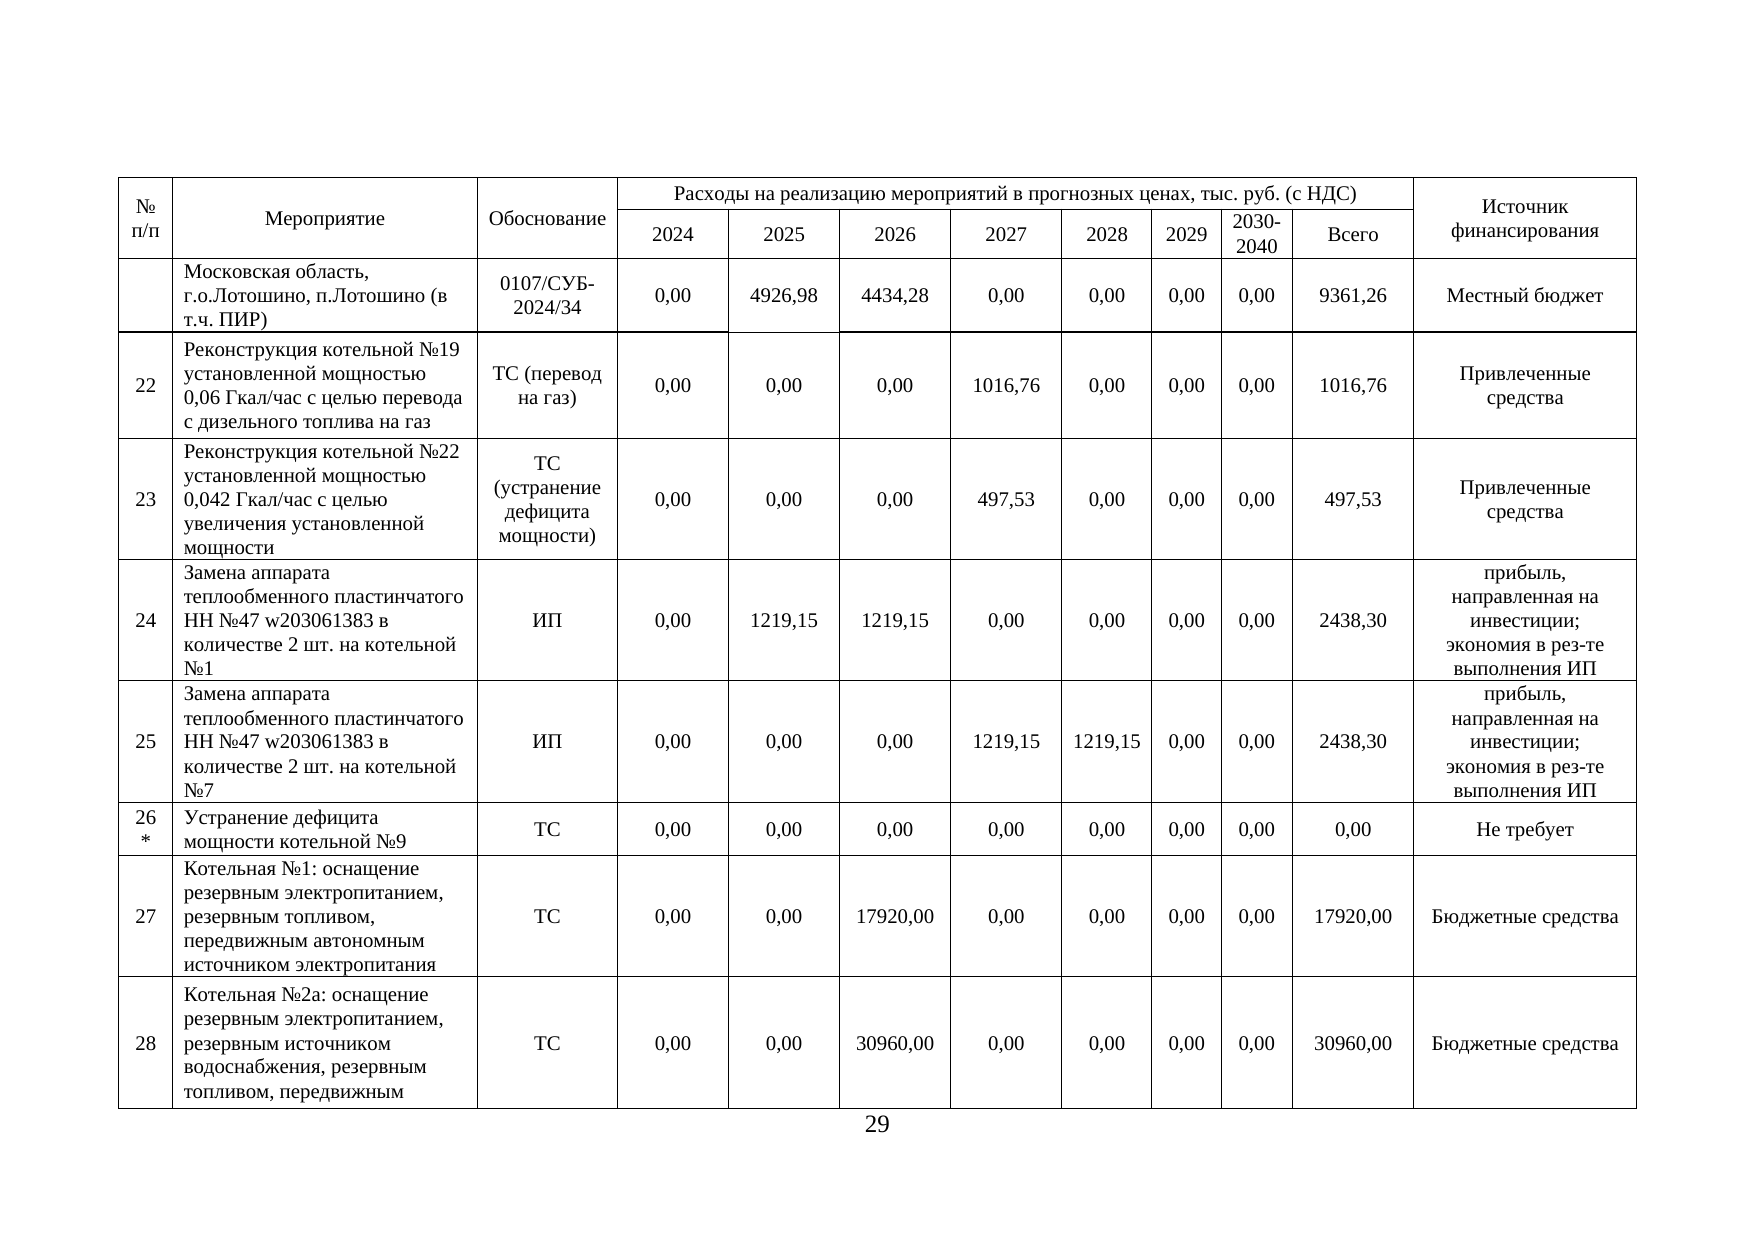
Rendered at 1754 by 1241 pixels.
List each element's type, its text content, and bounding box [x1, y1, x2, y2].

table_cell 0,00 [951, 259, 1061, 331]
table_cell № 0107/СУБ-2024/34 [478, 259, 617, 331]
table_cell 0,00 [618, 856, 728, 976]
table_cell 0,00 [729, 803, 839, 855]
table_cell 0,00 [1222, 439, 1292, 559]
table_cell 0,00 [1222, 560, 1292, 680]
table_cell 23 [119, 439, 172, 559]
table_cell 0,00 [1222, 856, 1292, 976]
table_cell Всего [1293, 210, 1413, 258]
table_cell 2025 [729, 210, 839, 258]
table_cell 1219,15 [840, 560, 950, 680]
table_cell Местный бюджет [1414, 259, 1636, 331]
table_cell ИП [478, 681, 617, 802]
table_cell прибыль, направленная на инвестиции; экономия в рез-те выполнения ИП [1414, 681, 1636, 802]
table_cell ТС [478, 856, 617, 976]
table_header № п/п [119, 178, 172, 258]
table_cell 30960,00 [840, 977, 950, 1108]
table_cell Бюджетные средства [1414, 856, 1636, 976]
table_cell 0,00 [1062, 333, 1151, 438]
table_cell 0,00 [729, 977, 839, 1108]
table_cell Замена аппарата теплообменного пластинчатого НН №47 w203061383 в количестве 2 шт. на котельной №7 [173, 681, 477, 802]
table_cell 2024 [618, 210, 728, 258]
table_cell 0,00 [729, 333, 839, 438]
table_cell 0,00 [840, 803, 950, 855]
table_cell 0,00 [1152, 681, 1221, 802]
table_cell 0,00 [1152, 439, 1221, 559]
table_cell 0,00 [951, 977, 1061, 1108]
table_cell ТС [478, 977, 617, 1108]
table_cell 0,00 [1152, 259, 1221, 331]
table_cell 2438,30 [1293, 681, 1413, 802]
table_cell 0,00 [840, 333, 950, 438]
table_cell 0,00 [1222, 259, 1292, 331]
table_cell 30960,00 [1293, 977, 1413, 1108]
table_cell Бюджетные средства [1414, 977, 1636, 1108]
table_cell 2029 [1152, 210, 1221, 258]
table_cell 17920,00 [840, 856, 950, 976]
table_cell 21 [119, 259, 172, 331]
table_cell 0,00 [618, 560, 728, 680]
table_cell Устранение дефицита мощности котельной №9 [173, 803, 477, 855]
table_cell 0,00 [1062, 560, 1151, 680]
table_cell 0,00 [951, 803, 1061, 855]
table_header Мероприятие [173, 178, 477, 258]
table_cell 0,00 [1062, 977, 1151, 1108]
table_cell Реконструкция котельной №19 установленной мощностью 0,06 Гкал/час с целью перевода с дизельного топлива на газ [173, 333, 477, 438]
table_cell ИП [478, 560, 617, 680]
table_cell 0,00 [840, 681, 950, 802]
table_cell 1219,15 [729, 560, 839, 680]
table_cell 0,00 [729, 681, 839, 802]
table_cell 2026 [840, 210, 950, 258]
table_cell 0,00 [1152, 856, 1221, 976]
table_cell 497,53 [1293, 439, 1413, 559]
table_cell Привлеченные средства [1414, 333, 1636, 438]
table_cell ТС (перевод на газ) [478, 333, 617, 438]
table_header Расходы на реализацию мероприятий в прогнозных ценах, тыс. руб. (с НДС) [618, 178, 1413, 208]
table_cell 2030-2040 [1222, 210, 1292, 258]
table_cell Замена аппарата теплообменного пластинчатого НН №47 w203061383 в количестве 2 шт. на котельной №1 [173, 560, 477, 680]
table_cell 0,00 [729, 439, 839, 559]
table_cell 2438,30 [1293, 560, 1413, 680]
table_header Источник финансирования [1414, 178, 1636, 258]
table_cell Котельная №1: оснащение резервным электропитанием, резервным топливом, передвижным автономным источником электропитания [173, 856, 477, 976]
table_cell 0,00 [1062, 803, 1151, 855]
table_cell 0,00 [1062, 439, 1151, 559]
table_cell Реконструкция ЦТП по адресу: Московская область, г.о.Лотошино, п.Лотошино (в т.ч. ПИР) [173, 259, 477, 331]
table_cell ТС [478, 803, 617, 855]
table_cell 1016,76 [951, 333, 1061, 438]
table_cell 0,00 [1222, 681, 1292, 802]
table_cell 0,00 [1222, 977, 1292, 1108]
table_cell Привлеченные средства [1414, 439, 1636, 559]
table_cell 0,00 [1293, 803, 1413, 855]
table_cell 4434,28 [840, 259, 950, 331]
table_cell 0,00 [618, 977, 728, 1108]
table_cell 4926,98 [729, 259, 839, 331]
table_cell 0,00 [729, 856, 839, 976]
table_cell ТС (устранение дефицита мощности) [478, 439, 617, 559]
table_cell 0,00 [1152, 560, 1221, 680]
table_cell 0,00 [618, 259, 728, 331]
table_cell 1016,76 [1293, 333, 1413, 438]
table_cell 0,00 [1062, 856, 1151, 976]
table_cell 24 [119, 560, 172, 680]
table_cell 497,53 [951, 439, 1061, 559]
table_cell 25 [119, 681, 172, 802]
table_cell 28 [119, 977, 172, 1108]
table_cell 0,00 [618, 803, 728, 855]
table_cell 0,00 [1222, 333, 1292, 438]
table_cell 9361,26 [1293, 259, 1413, 331]
table_cell 0,00 [1222, 803, 1292, 855]
table_cell прибыль, направленная на инвестиции; экономия в рез-те выполнения ИП [1414, 560, 1636, 680]
table_cell 0,00 [1152, 803, 1221, 855]
table_cell 2027 [951, 210, 1061, 258]
table_cell 0,00 [618, 439, 728, 559]
table_cell 0,00 [840, 439, 950, 559]
table_cell Реконструкция котельной №22 установленной мощностью 0,042 Гкал/час с целью увеличения установленной мощности [173, 439, 477, 559]
table_cell Не требует [1414, 803, 1636, 855]
table_cell 1219,15 [1062, 681, 1151, 802]
table_cell 0,00 [618, 681, 728, 802]
table_cell 22 [119, 333, 172, 438]
table_cell 17920,00 [1293, 856, 1413, 976]
table_cell 0,00 [951, 560, 1061, 680]
table_cell 0,00 [1152, 977, 1221, 1108]
table_cell 26* [119, 803, 172, 855]
table_cell 1219,15 [951, 681, 1061, 802]
table_cell 0,00 [951, 856, 1061, 976]
table_cell 0,00 [1062, 259, 1151, 331]
table_cell 0,00 [1152, 333, 1221, 438]
table_cell 27 [119, 856, 172, 976]
table_cell 0,00 [618, 333, 728, 438]
table_header Обоснование [478, 178, 617, 258]
table_cell 2028 [1062, 210, 1151, 258]
